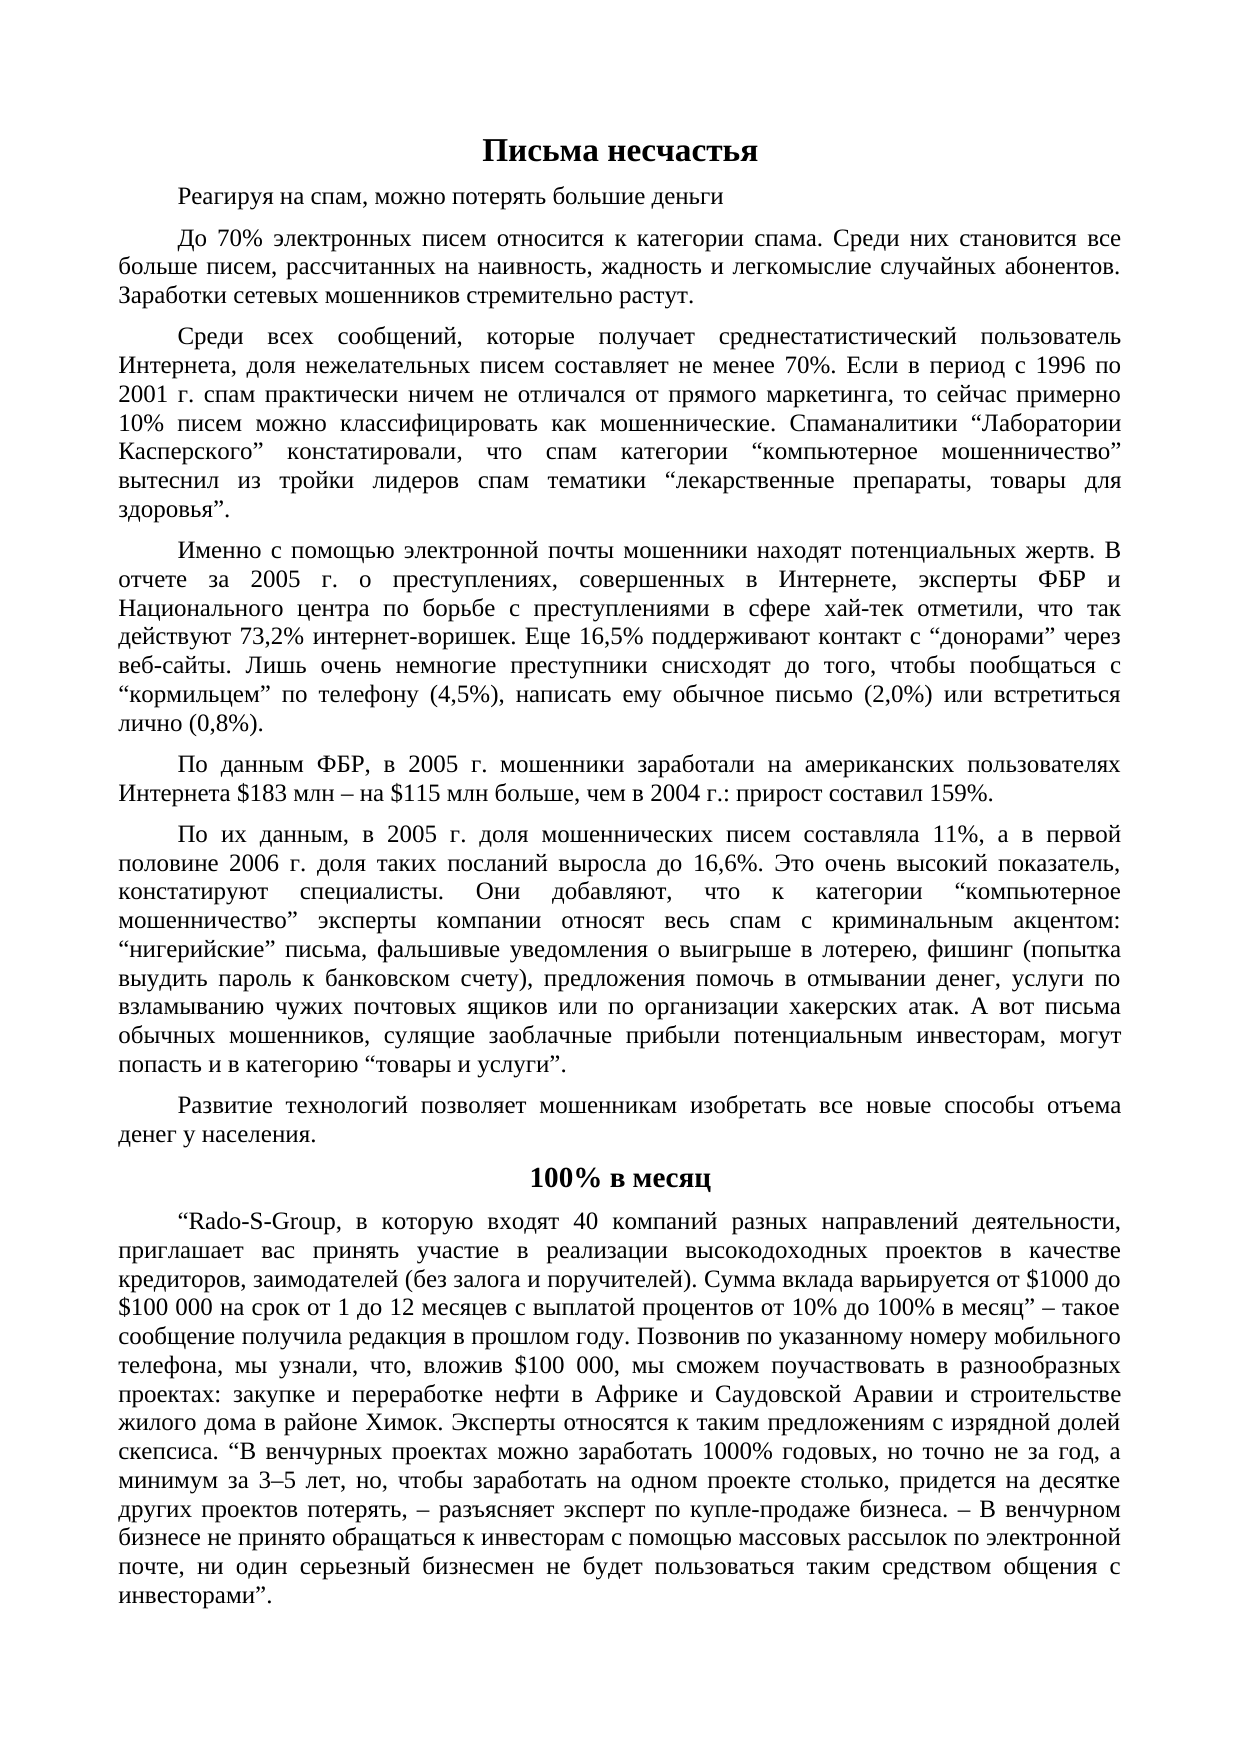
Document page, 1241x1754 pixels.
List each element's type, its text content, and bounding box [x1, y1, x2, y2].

text “Rado-S-Group, в которую входят 40 компаний разных направлений деятельности, приглашает вас принять участие в реализации высокодоходных проектов в качестве кредиторов, заимодателей (без залога и поручителей). Сумма вклада варьируется от $1000 до $100 000 на срок от 1 до 12 месяцев с выплатой процентов от 10% до 100% в месяц” – такое сообщение получила редакция в прошлом году. Позвонив по указанному номеру мобильного телефона, мы узнали, что, вложив $100 000, мы сможем поучаствовать в разнообразных проектах: закупке и переработке нефти в Африке и Саудовской Аравии и строительстве жилого дома в районе Химок. Эксперты относятся к таким предложениям с изрядной долей скепсиса. “В венчурных проектах можно заработать 1000% годовых, но точно не за год, а минимум за 3–5 лет, но, чтобы заработать на одном проекте столько, придется на десятке других проектов потерять, – разъясняет эксперт по купле-продаже бизнеса. – В венчурном бизнесе не принято обращаться к инвесторам с помощью массовых рассылок по электронной почте, ни один серьезный бизнесмен не будет пользоваться таким средством общения с инвесторами”. [118, 1206, 1122, 1609]
text Реагируя на спам, можно потерять большие деньги [118, 181, 1122, 210]
text Развитие технологий позволяет мошенникам изобретать все новые способы отъема денег у населения. [118, 1090, 1122, 1148]
text Среди всех сообщений, которые получает среднестатистический пользователь Интернета, доля нежелательных писем составляет не менее 70%. Если в период с 1996 по 2001 г. спам практически ничем не отличался от прямого маркетинга, то сейчас примерно 10% писем можно классифицировать как мошеннические. Спаманалитики “Лаборатории Касперского” констатировали, что спам категории “компьютерное мошенничество” вытеснил из тройки лидеров спам тематики “лекарственные препараты, товары для здоровья”. [118, 321, 1122, 523]
text Именно с помощью электронной почты мошенники находят потенциальных жертв. В отчете за 2005 г. о преступлениях, совершенных в Интернете, эксперты ФБР и Национального центра по борьбе с преступлениями в сфере хай-тек отметили, что так действуют 73,2% интернет-воришек. Еще 16,5% поддерживают контакт с “донорами” через веб-сайты. Лишь очень немногие преступники снисходят до того, чтобы пообщаться с “кормильцем” по телефону (4,5%), написать ему обычное письмо (2,0%) или встретиться лично (0,8%). [118, 535, 1122, 736]
text Письма несчастья [118, 131, 1122, 169]
text 100% в месяц [118, 1160, 1122, 1194]
text По их данным, в 2005 г. доля мошеннических писем составляла 11%, а в первой половине 2006 г. доля таких посланий выросла до 16,6%. Это очень высокий показатель, констатируют специалисты. Они добавляют, что к категории “компьютерное мошенничество” эксперты компании относят весь спам c криминальным акцентом: “нигерийские” письма, фальшивые уведомления о выигрыше в лотерею, фишинг (попытка выудить пароль к банковском счету), предложения помочь в отмывании денег, услуги по взламыванию чужих почтовых ящиков или по организации хакерских атак. А вот письма обычных мошенников, сулящие заоблачные прибыли потенциальным инвесторам, могут попасть и в категорию “товары и услуги”. [118, 819, 1122, 1078]
text До 70% электронных писем относится к категории спама. Среди них становится все больше писем, рассчитанных на наивность, жадность и легкомыслие случайных абонентов. Заработки сетевых мошенников стремительно растут. [118, 223, 1122, 309]
text По данным ФБР, в 2005 г. мошенники заработали на американских пользователях Интернета $183 млн – на $115 млн больше, чем в 2004 г.: прирост составил 159%. [118, 749, 1122, 806]
